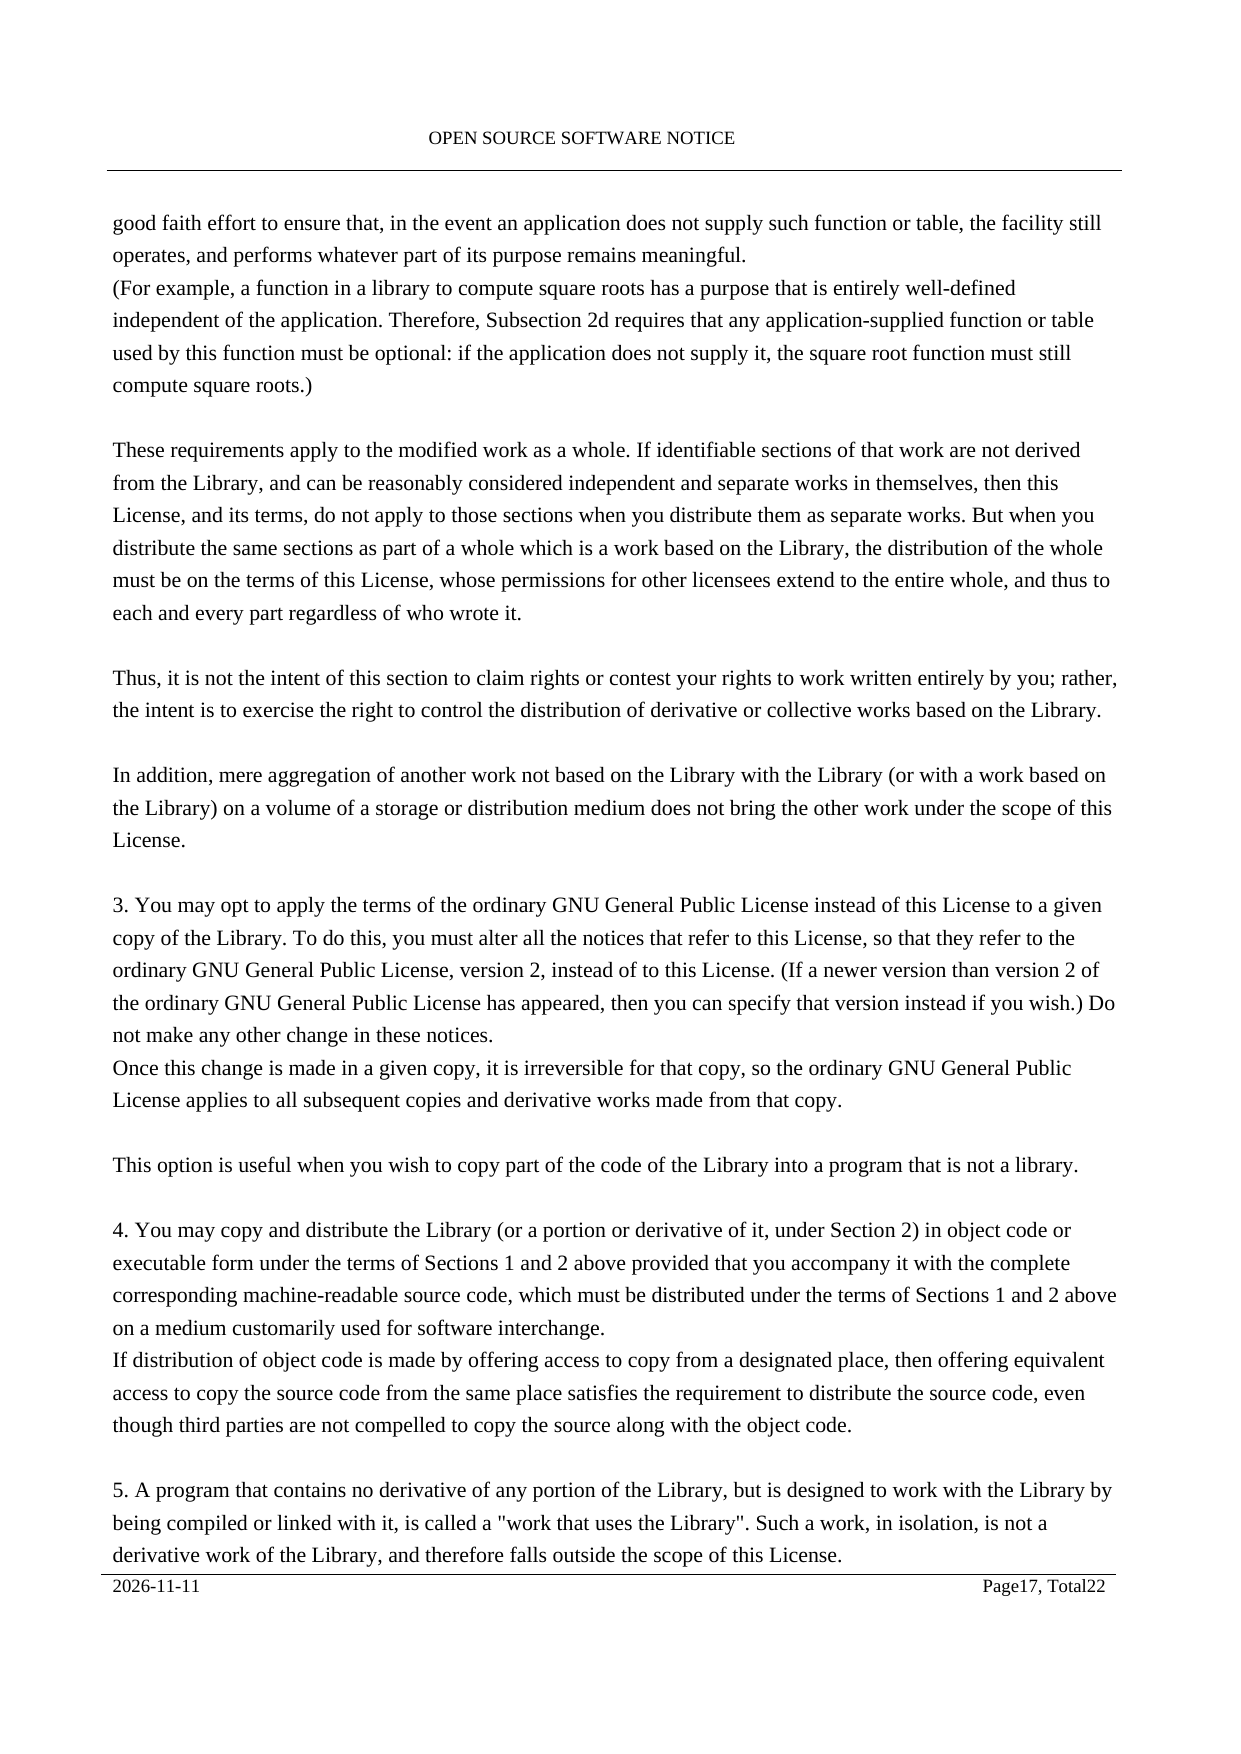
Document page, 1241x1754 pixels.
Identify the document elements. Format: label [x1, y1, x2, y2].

text [112, 206, 1128, 1571]
